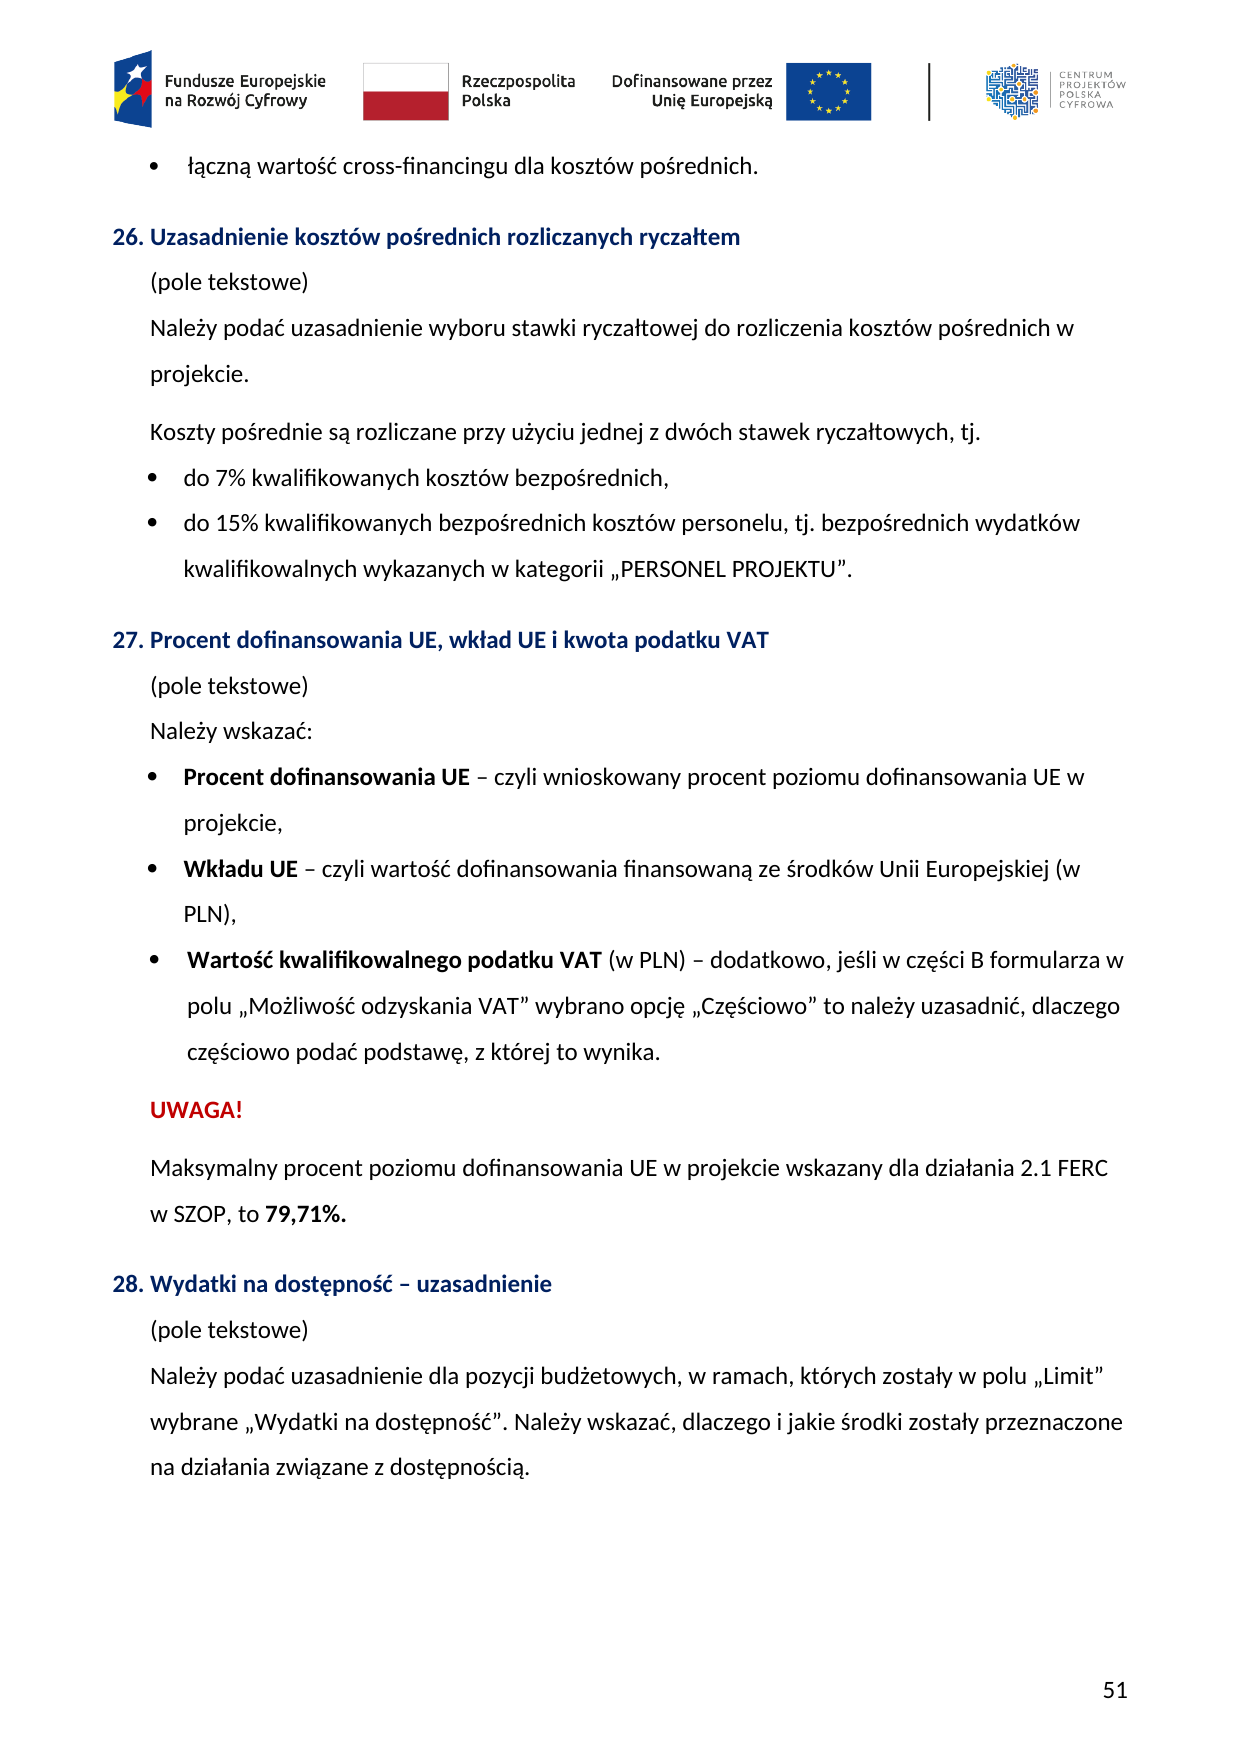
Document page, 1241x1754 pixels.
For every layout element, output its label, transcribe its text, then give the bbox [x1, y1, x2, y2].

text Należy podać uzasadnienie dla pozycji budżetowych, w ramach, których zostały w polu „Limit” wybrane „Wydatki na dostępność”. Należy wskazać, dlaczego i jakie środki zostały przeznaczone na działania związane z dostępnością. [150, 1360, 1128, 1482]
list łączną wartość cross-financingu dla kosztów pośrednich. [150, 150, 1128, 181]
picture [114, 50, 1126, 128]
text (pole tekstowe) [150, 670, 1128, 700]
text Koszty pośrednie są rozliczane przy użyciu jednej z dwóch stawek ryczałtowych, tj. [150, 416, 1128, 447]
text (pole tekstowe) [150, 266, 1128, 297]
text UWAGA! [150, 1094, 1128, 1124]
list do 7% kwalifikowanych kosztów bezpośrednich, [148, 462, 1128, 492]
list Wkładu UE – czyli wartość dofinansowania finansowaną ze środków Unii Europejskiej (w PLN), [148, 853, 1128, 929]
text Należy wskazać: [150, 716, 1128, 746]
text Maksymalny procent poziomu dofinansowania UE w projekcie wskazany dla działania 2.1 FERC w SZOP, to 79,71%. [150, 1152, 1128, 1228]
list Procent dofinansowania UE – czyli wnioskowany procent poziomu dofinansowania UE w projekcie, [148, 761, 1128, 837]
subtitle Procent dofinansowania UE, wkład UE i kwota podatku VAT [112, 624, 1128, 654]
subtitle Uzasadnienie kosztów pośrednich rozliczanych ryczałtem [112, 221, 1128, 251]
list do 15% kwalifikowanych bezpośrednich kosztów personelu, tj. bezpośrednich wydatków kwalifikowalnych wykazanych w kategorii „PERSONEL PROJEKTU”. [148, 508, 1128, 584]
text Należy podać uzasadnienie wyboru stawki ryczałtowej do rozliczenia kosztów pośrednich w projekcie. [150, 312, 1128, 388]
list Wartość kwalifikowalnego podatku VAT (w PLN) – dodatkowo, jeśli w części B formularza w polu „Możliwość odzyskania VAT” wybrano opcję „Częściowo” to należy uzasadnić, dlaczego częściowo podać podstawę, z której to wynika. [150, 944, 1128, 1066]
subtitle Wydatki na dostępność – uzasadnienie [112, 1268, 1128, 1299]
text (pole tekstowe) [150, 1314, 1128, 1345]
